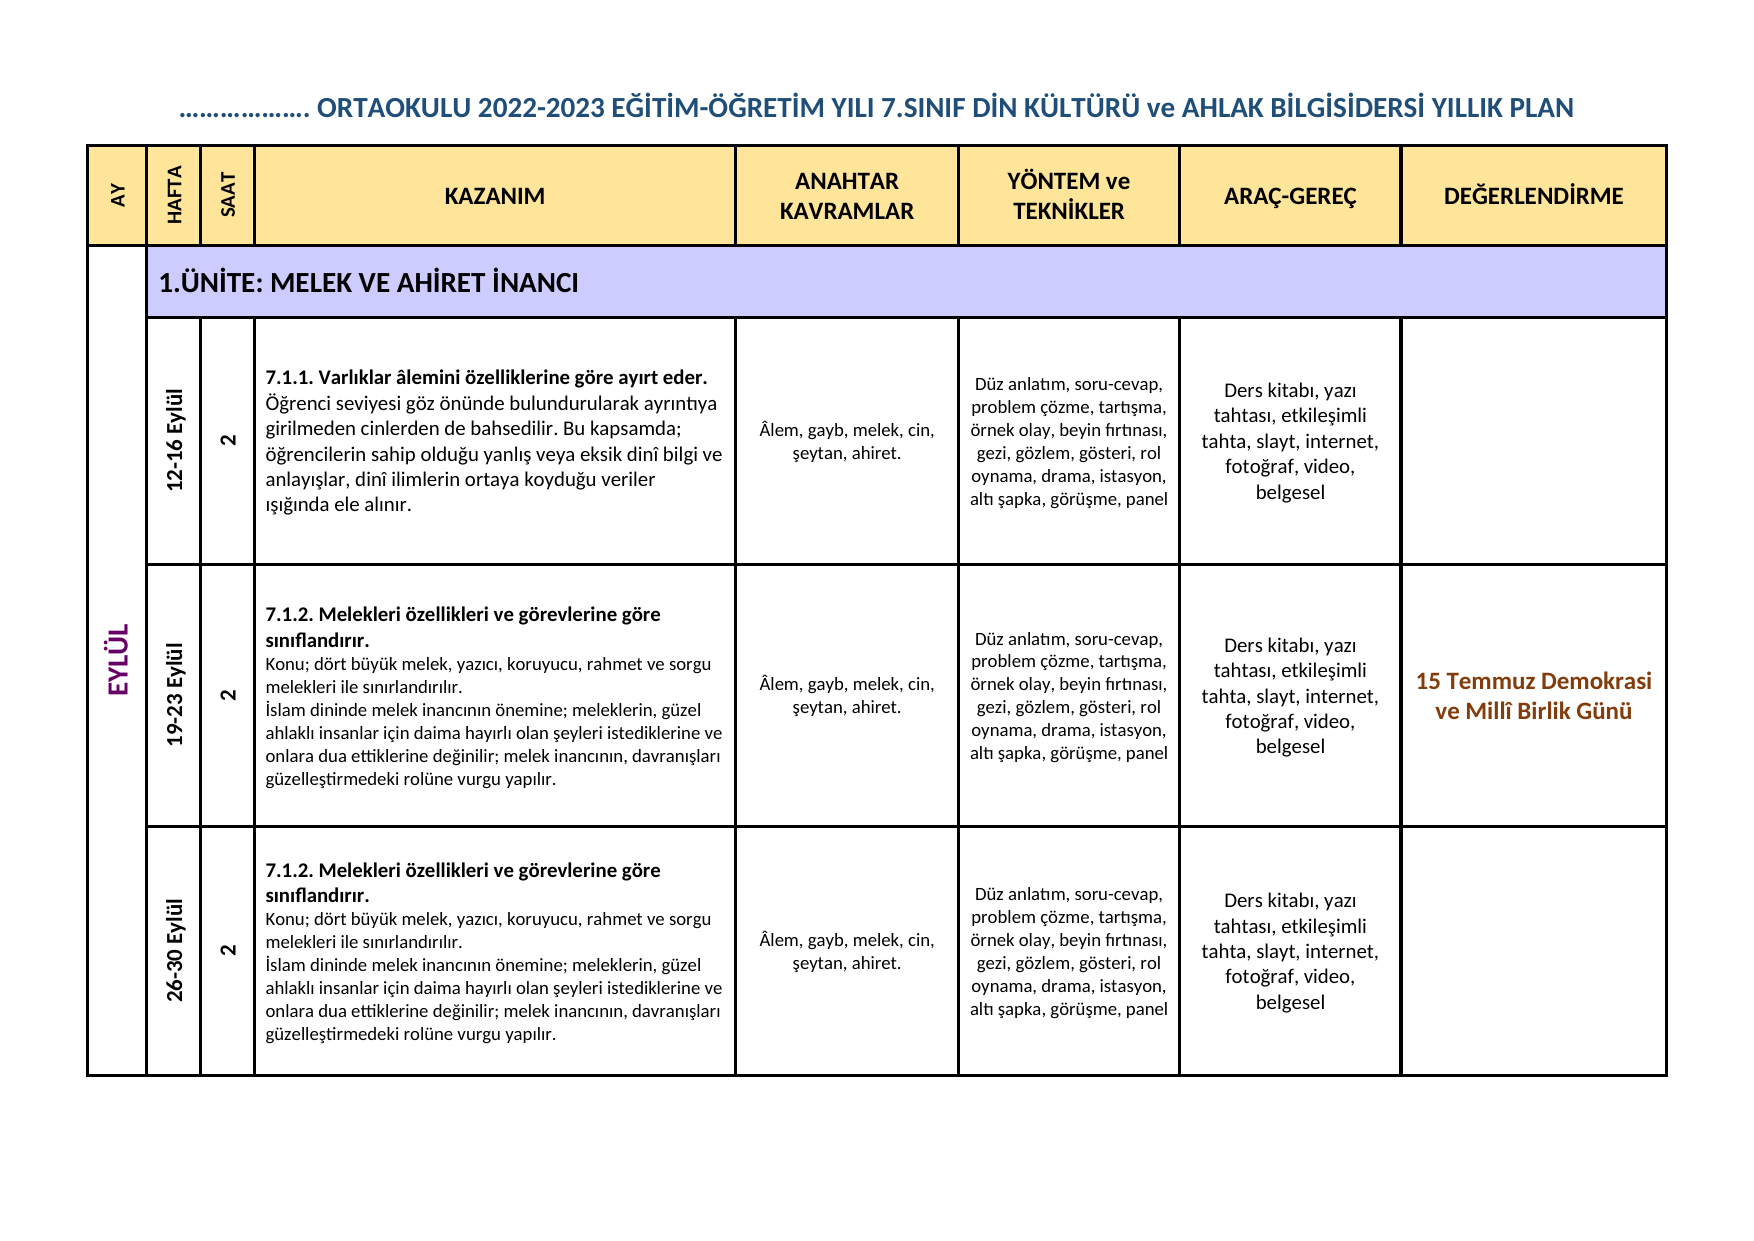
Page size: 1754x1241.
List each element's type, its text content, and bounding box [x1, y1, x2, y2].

table_cell 2 [202, 319, 253, 563]
table_cell EYLÜL [89, 247, 145, 1073]
table_cell 19-23 Eylül [148, 566, 199, 825]
table_header SAAT [202, 147, 253, 244]
table_cell [1403, 828, 1665, 1073]
table_header AY [89, 147, 145, 244]
table_header HAFTA [148, 147, 199, 244]
table_cell 7.1.2. Melekleri özellikleri ve görevlerine göre sınıflandırır. Konu; dört büyük melek, yazıcı, koruyucu, rahmet ve sorgu melekleri ile sınırlandırılır. İslam dininde melek inancının önemine; meleklerin, güzel ahlaklı insanlar için daima hayırlı olan şeyleri istediklerine ve onlara dua ettiklerine değinilir; melek inancının, davranışları güzelleştirmedeki rolüne vurgu yapılır. [256, 566, 734, 825]
table_cell Ders kitabı, yazı tahtası, etkileşimli tahta, slayt, internet, fotoğraf, video, belgesel [1181, 319, 1399, 563]
text ………………. ORTAOKULU 2022-2023 EĞİTİM-ÖĞRETİM YILI 7.SINIF DİN KÜLTÜRÜ ve AHLAK BİLGİSİDERSİ YILLIK PLAN [89, 89, 1665, 124]
table_header KAZANIM [256, 147, 734, 244]
table_cell 15 Temmuz Demokrasi ve Millî Birlik Günü [1403, 566, 1665, 825]
table_cell 2 [202, 828, 253, 1073]
table_cell 7.1.2. Melekleri özellikleri ve görevlerine göre sınıflandırır. Konu; dört büyük melek, yazıcı, koruyucu, rahmet ve sorgu melekleri ile sınırlandırılır. İslam dininde melek inancının önemine; meleklerin, güzel ahlaklı insanlar için daima hayırlı olan şeyleri istediklerine ve onlara dua ettiklerine değinilir; melek inancının, davranışları güzelleştirmedeki rolüne vurgu yapılır. [256, 828, 734, 1073]
table_cell 1.ÜNİTE: MELEK VE AHİRET İNANCI [148, 247, 1665, 316]
table_header YÖNTEM ve TEKNİKLER [960, 147, 1178, 244]
table_cell 2 [202, 566, 253, 825]
table_header ANAHTAR KAVRAMLAR [737, 147, 957, 244]
table_cell 26-30 Eylül [148, 828, 199, 1073]
table_cell Âlem, gayb, melek, cin, şeytan, ahiret. [737, 566, 957, 825]
table_cell 12-16 Eylül [148, 319, 199, 563]
table_cell 7.1.1. Varlıklar âlemini özelliklerine göre ayırt eder. Öğrenci seviyesi göz önünde bulundurularak ayrıntıya girilmeden cinlerden de bahsedilir. Bu kapsamda; öğrencilerin sahip olduğu yanlış veya eksik dinî bilgi ve anlayışlar, dinî ilimlerin ortaya koyduğu veriler ışığında ele alınır. [256, 319, 734, 563]
table_header DEĞERLENDİRME [1403, 147, 1665, 244]
table_cell Âlem, gayb, melek, cin, şeytan, ahiret. [737, 319, 957, 563]
table_cell Ders kitabı, yazı tahtası, etkileşimli tahta, slayt, internet, fotoğraf, video, belgesel [1181, 828, 1399, 1073]
table_cell [1403, 319, 1665, 563]
table_header ARAÇ-GEREÇ [1181, 147, 1399, 244]
table_cell Âlem, gayb, melek, cin, şeytan, ahiret. [737, 828, 957, 1073]
table_cell Ders kitabı, yazı tahtası, etkileşimli tahta, slayt, internet, fotoğraf, video, belgesel [1181, 566, 1399, 825]
